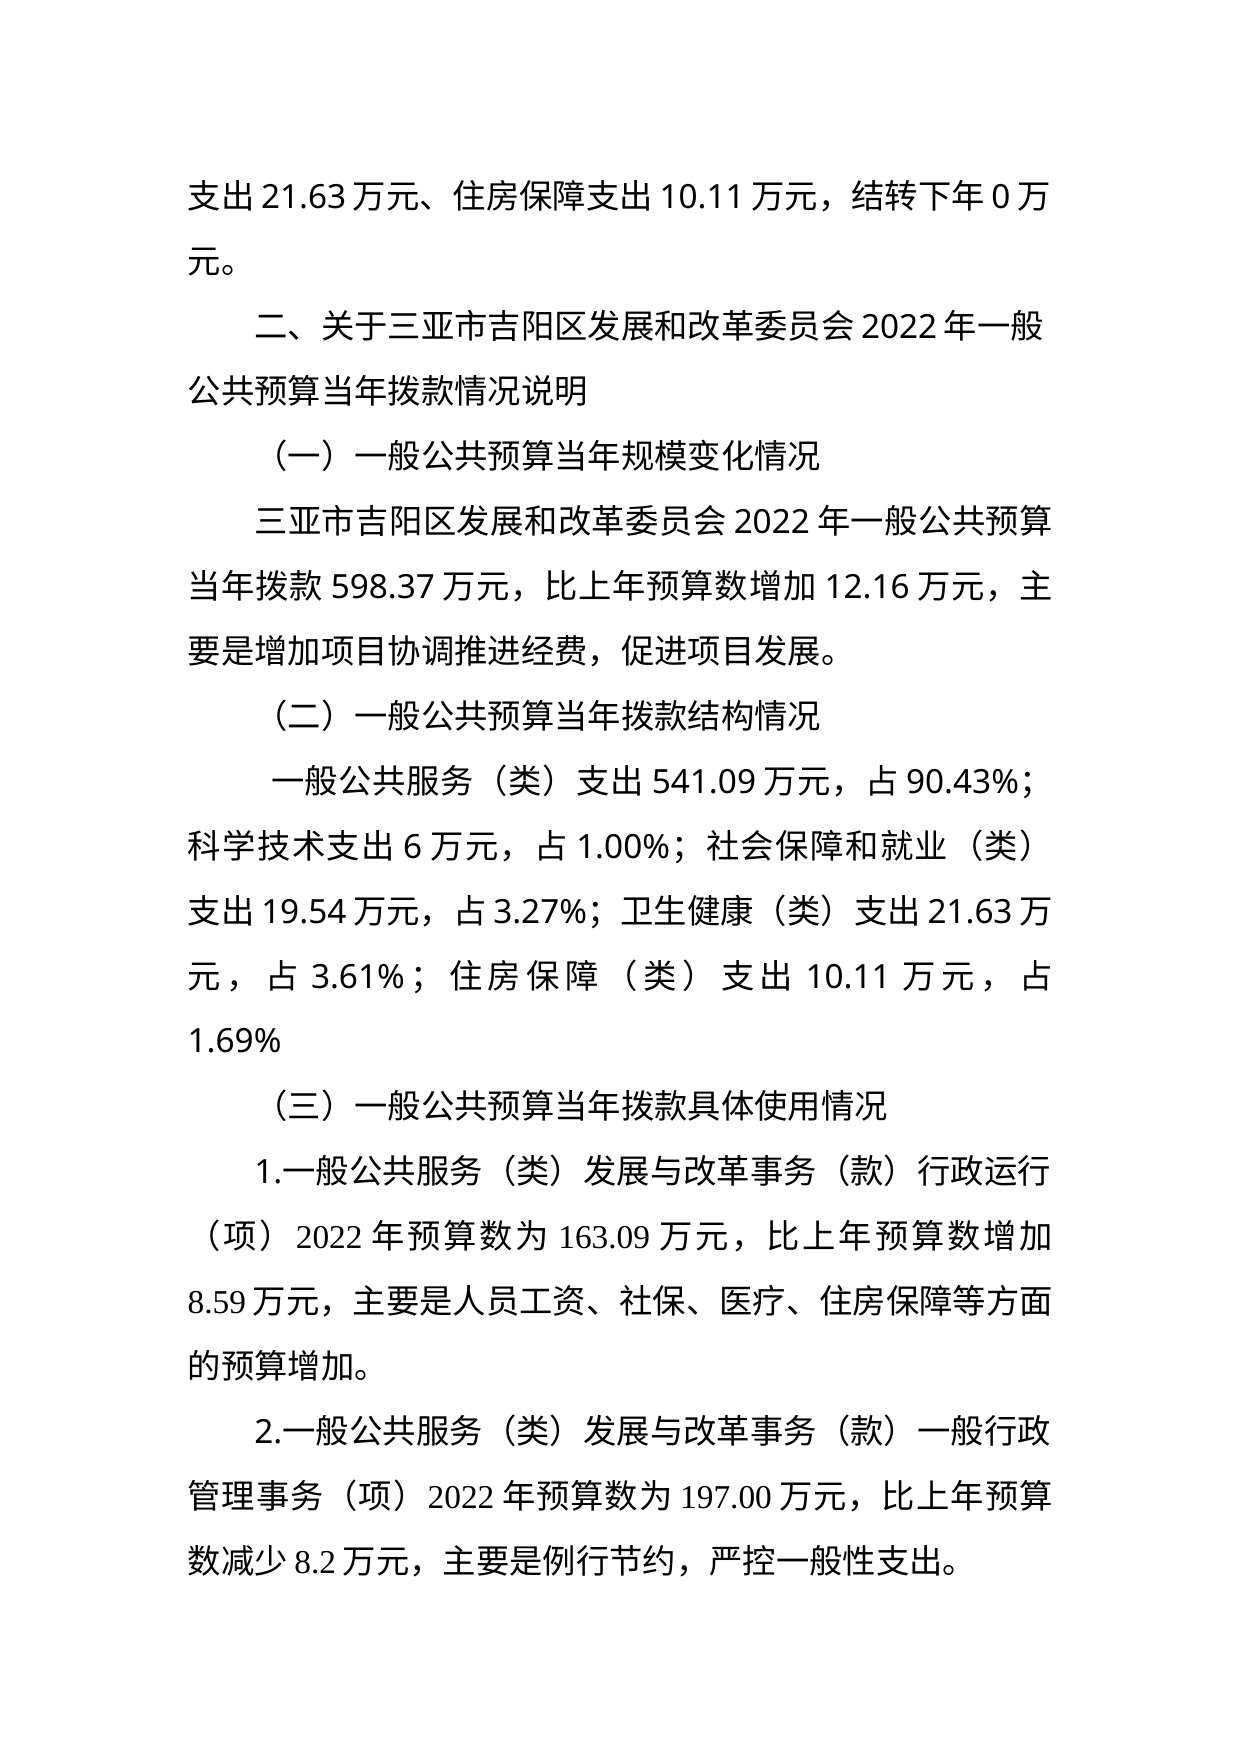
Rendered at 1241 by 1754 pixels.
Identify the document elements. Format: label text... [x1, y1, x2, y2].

text （三）一般公共预算当年拨款具体使用情况 [187, 1072, 1053, 1137]
text 2.一般公共服务（类）发展与改革事务（款）一般行政管理事务（项）2022年预算数为197.00万元，比上年预算数减少8.2万元，主要是例行节约，严控一般性支出。 [187, 1397, 1053, 1592]
text 1.一般公共服务（类）发展与改革事务（款）行政运行（项）2022年预算数为163.09万元，比上年预算数增加8.59万元，主要是人员工资、社保、医疗、住房保障等方面的预算增加。 [187, 1137, 1053, 1397]
text 三亚市吉阳区发展和改革委员会2022年一般公共预算当年拨款598.37万元，比上年预算数增加12.16万元，主要是增加项目协调推进经费，促进项目发展。 [187, 487, 1053, 682]
text （一）一般公共预算当年规模变化情况 [187, 422, 1053, 487]
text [187, 162, 1053, 292]
text 一般公共服务（类）支出541.09万元，占90.43%；科学技术支出6万元，占1.00%；社会保障和就业（类）支出19.54万元，占3.27%；卫生健康（类）支出21.63万元，占3.61%；住房保障（类）支出10.11万元，占1.69% [187, 747, 1053, 1072]
text （二）一般公共预算当年拨款结构情况 [187, 682, 1053, 747]
text 二、关于三亚市吉阳区发展和改革委员会2022年一般公共预算当年拨款情况说明 [187, 292, 1053, 422]
